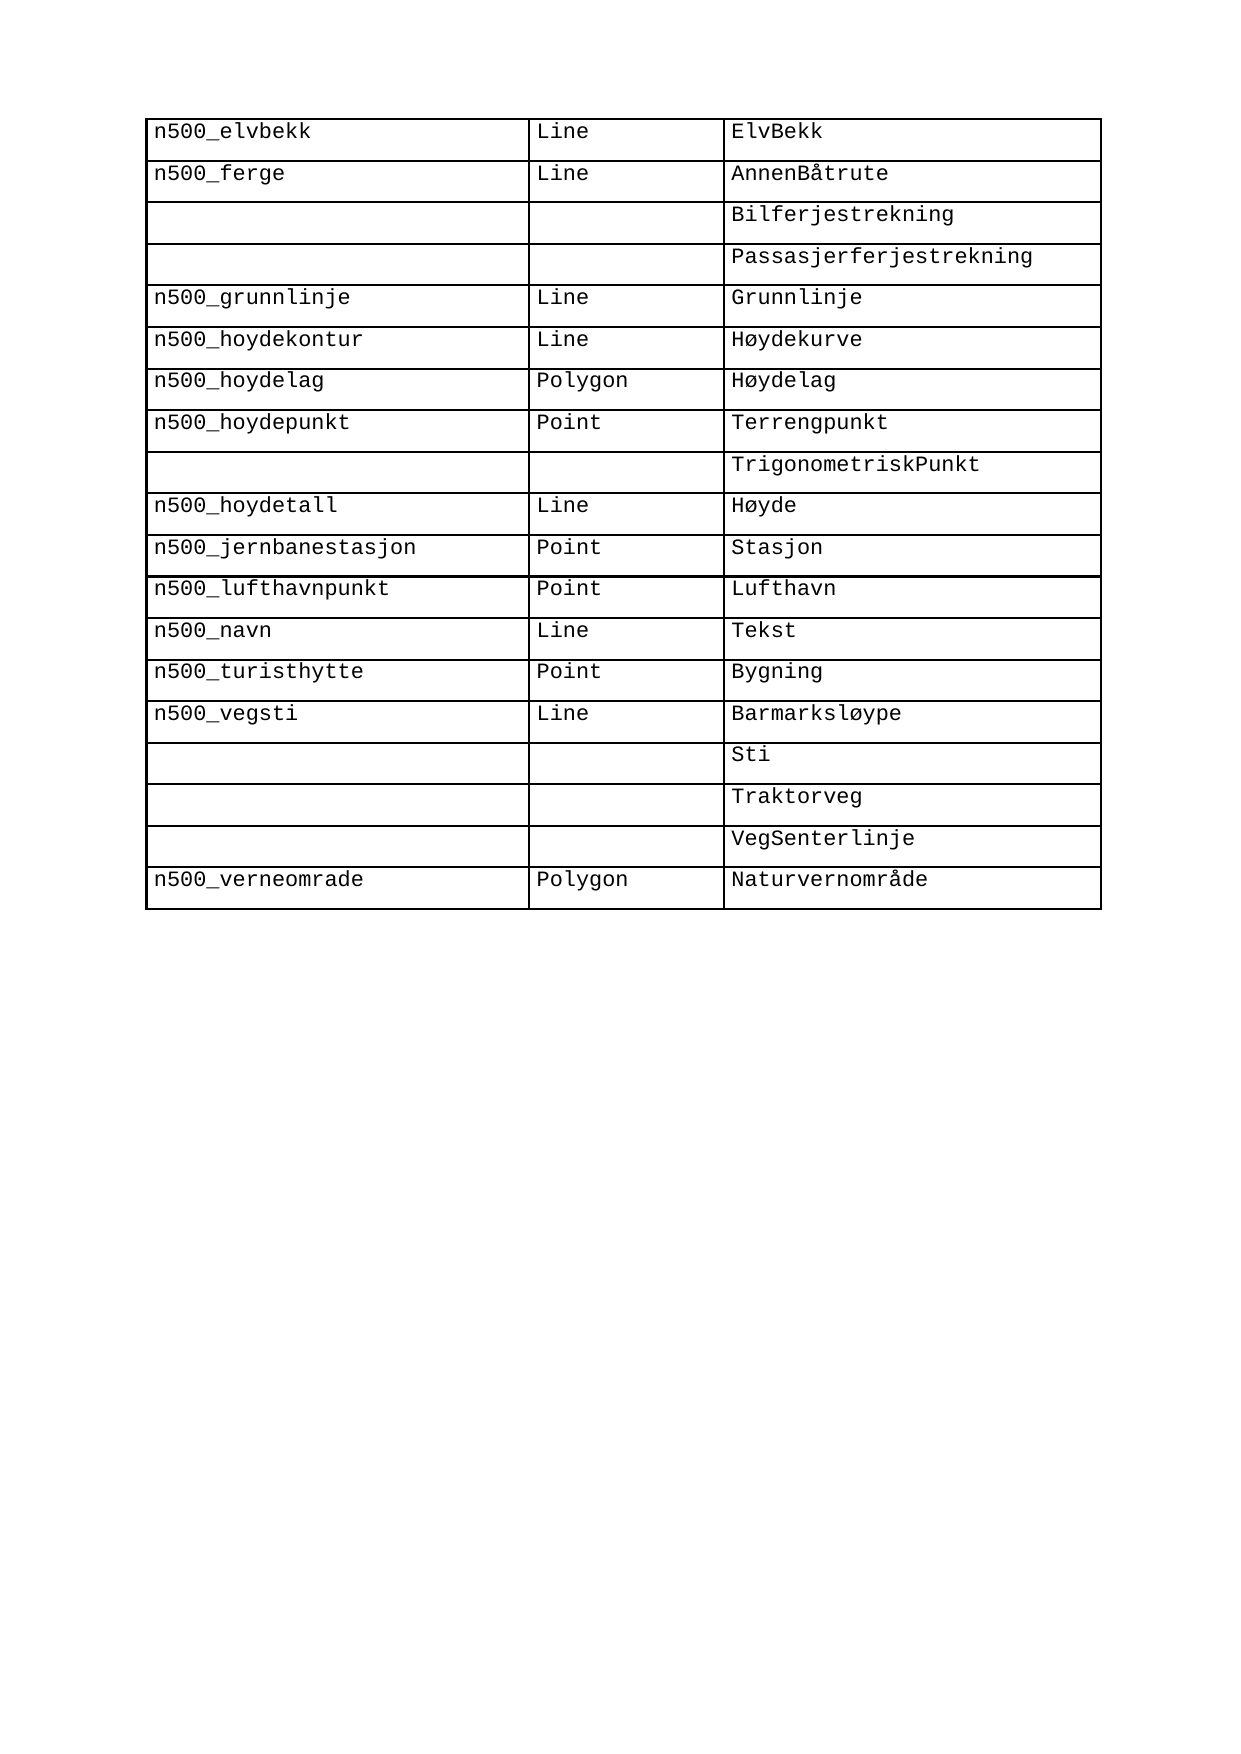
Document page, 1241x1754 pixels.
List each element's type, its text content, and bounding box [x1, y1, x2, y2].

table_cell [530, 827, 723, 866]
table_cell Lufthavn [725, 578, 1100, 617]
table_cell Point [530, 411, 723, 451]
table_cell Bygning [725, 661, 1100, 700]
table_cell [530, 744, 723, 783]
table_cell VegSenterlinje [725, 827, 1100, 866]
table_cell Polygon [530, 868, 723, 908]
table_cell Line [530, 494, 723, 534]
table_cell Line [530, 619, 723, 658]
table_cell [530, 245, 723, 284]
table_cell Polygon [530, 370, 723, 409]
table_cell Barmarksløype [725, 702, 1100, 742]
table_cell [148, 203, 528, 243]
table_cell [148, 245, 528, 284]
table_cell AnnenBåtrute [725, 162, 1100, 201]
table_cell n500_lufthavnpunkt [148, 578, 528, 617]
table_cell n500_ferge [148, 162, 528, 201]
table_cell Sti [725, 744, 1100, 783]
table_cell [148, 744, 528, 783]
table_cell TrigonometriskPunkt [725, 453, 1100, 492]
table_cell Tekst [725, 619, 1100, 658]
table_cell n500_hoydekontur [148, 328, 528, 367]
table_cell Høyde [725, 494, 1100, 534]
table_cell [148, 827, 528, 866]
table_cell Line [530, 328, 723, 367]
table_cell [148, 453, 528, 492]
table_cell n500_jernbanestasjon [148, 536, 528, 575]
table_cell Passasjerferjestrekning [725, 245, 1100, 284]
table_cell n500_navn [148, 619, 528, 658]
table_cell Line [530, 120, 723, 160]
table_cell Line [530, 702, 723, 742]
table_cell n500_turisthytte [148, 661, 528, 700]
table_cell n500_hoydepunkt [148, 411, 528, 451]
table_cell n500_verneomrade [148, 868, 528, 908]
table_cell n500_grunnlinje [148, 286, 528, 326]
table_cell Point [530, 536, 723, 575]
table_cell n500_vegsti [148, 702, 528, 742]
table_cell Naturvernområde [725, 868, 1100, 908]
table_cell [530, 785, 723, 825]
table_cell Point [530, 661, 723, 700]
table_cell Line [530, 286, 723, 326]
table_cell [530, 203, 723, 243]
table_cell [148, 785, 528, 825]
table_cell Stasjon [725, 536, 1100, 575]
table_cell Point [530, 578, 723, 617]
table_cell n500_hoydetall [148, 494, 528, 534]
table_cell Høydekurve [725, 328, 1100, 367]
table_cell [530, 453, 723, 492]
table_cell n500_elvbekk [148, 120, 528, 160]
table_cell ElvBekk [725, 120, 1100, 160]
table_cell Line [530, 162, 723, 201]
table_cell Traktorveg [725, 785, 1100, 825]
table_cell Grunnlinje [725, 286, 1100, 326]
table_cell Høydelag [725, 370, 1100, 409]
table_cell Terrengpunkt [725, 411, 1100, 451]
table_cell Bilferjestrekning [725, 203, 1100, 243]
table_cell n500_hoydelag [148, 370, 528, 409]
